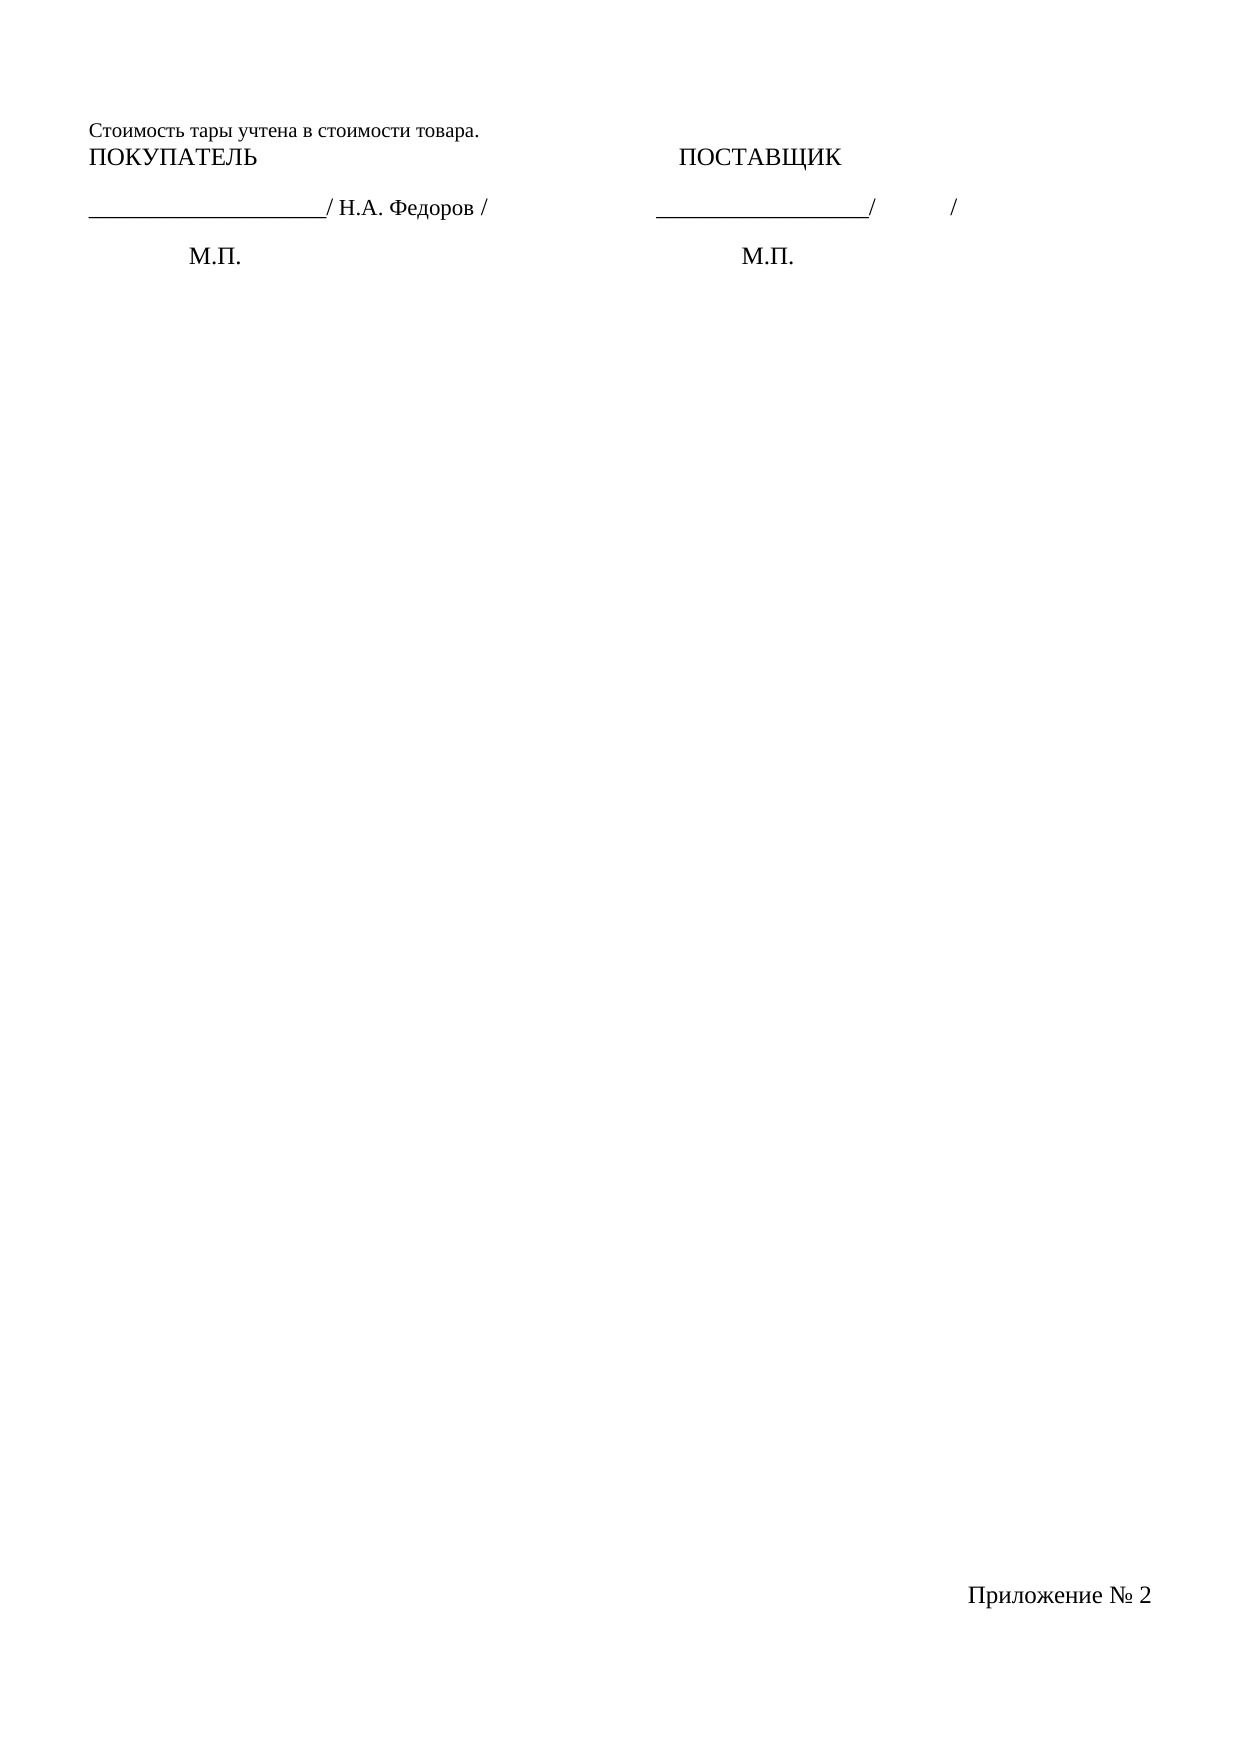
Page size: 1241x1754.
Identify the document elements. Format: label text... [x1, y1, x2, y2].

text Приложение № 2 [89, 1580, 1152, 1609]
text М.П. М.П. [89, 241, 1152, 270]
text ПОКУПАТЕЛЬ ПОСТАВЩИК [89, 142, 1152, 171]
text ___________________/ Н.А. Федоров / _________________/ / [89, 192, 1152, 221]
text Стоимость тары учтена в стоимости товара. [89, 118, 1152, 142]
